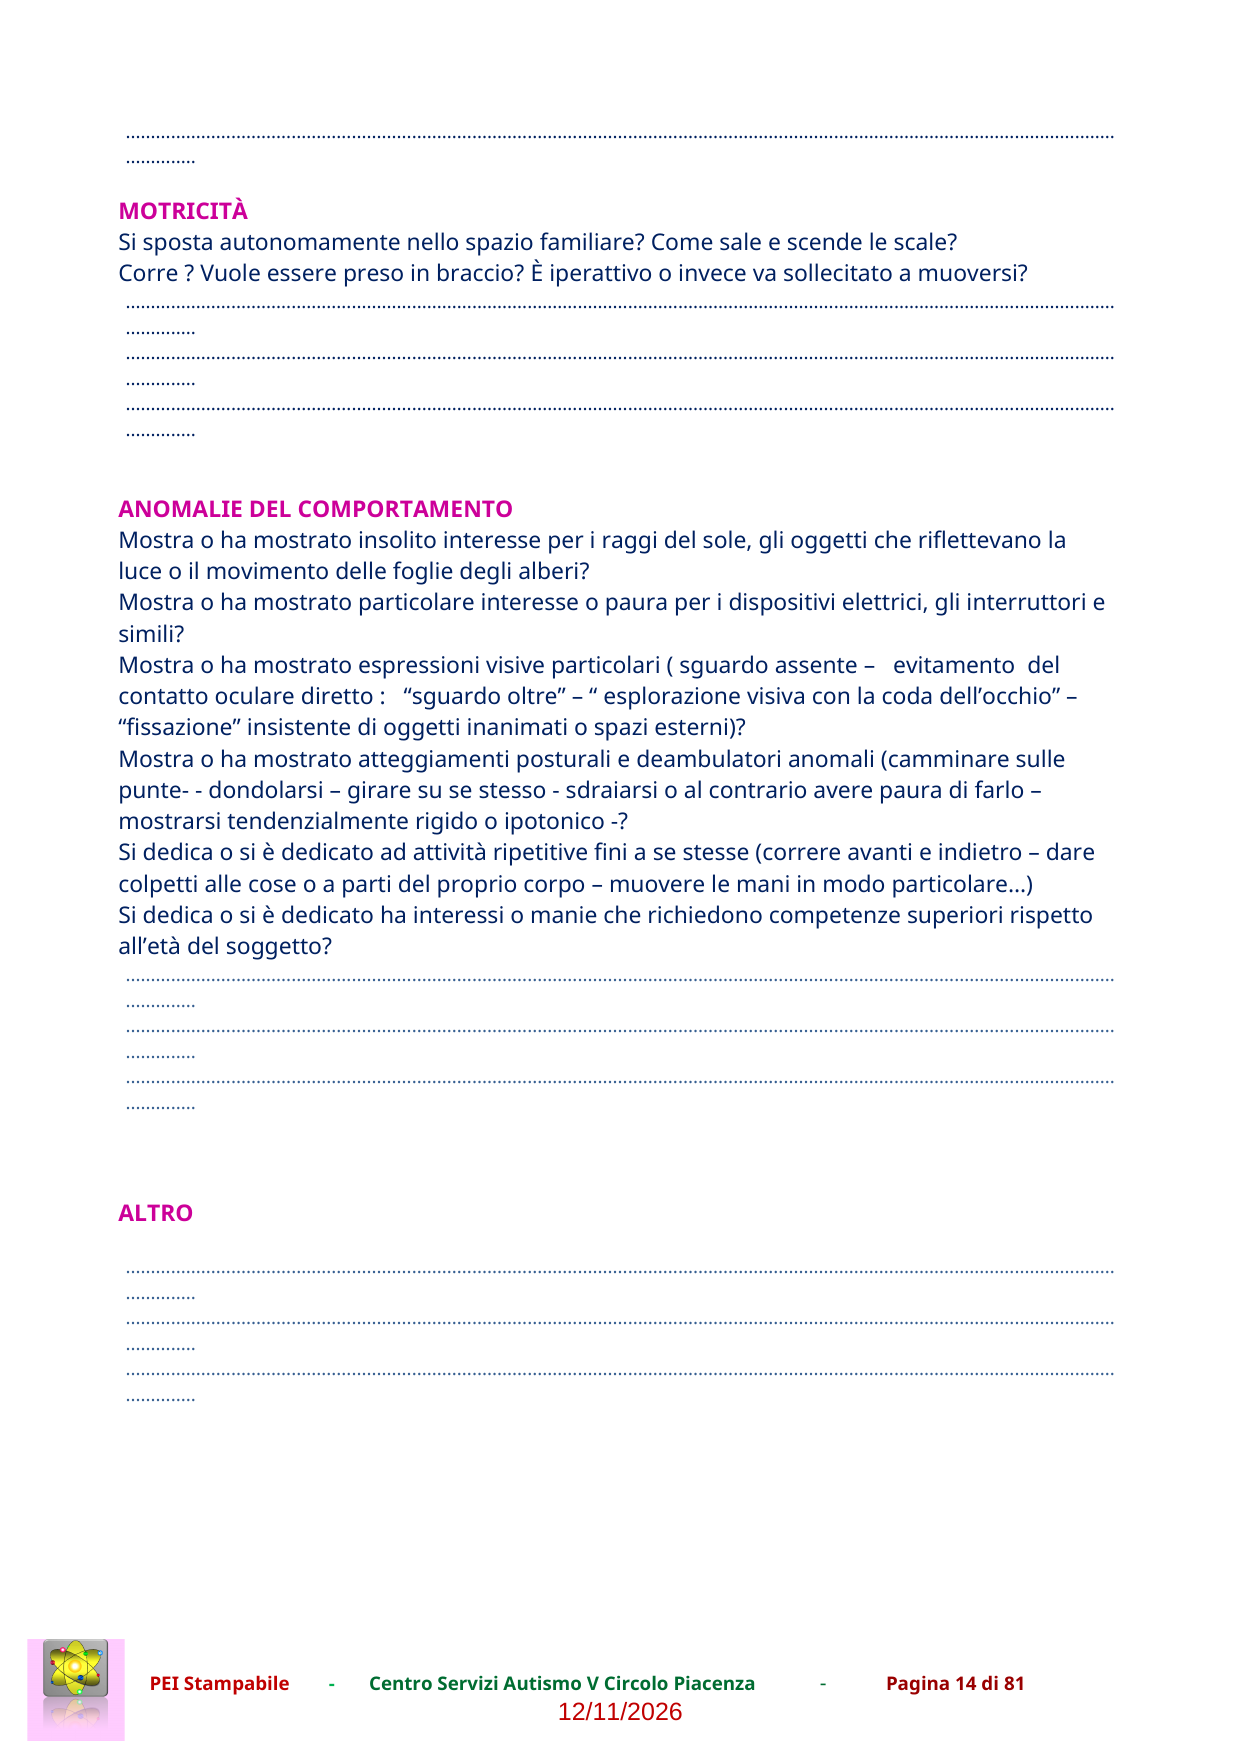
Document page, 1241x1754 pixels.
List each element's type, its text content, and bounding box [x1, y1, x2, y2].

text anomalie del comportamento [118, 493, 1122, 524]
text Corre ? Vuole essere preso in braccio? è iperattivo o invece va sollecitato a muoversi? [118, 257, 1122, 288]
text MOTRICITà [118, 195, 1122, 226]
text Mostra o ha mostrato particolare interesse o paura per i dispositivi elettrici, gli interruttori e simili? [118, 586, 1122, 649]
text Si dedica o si è dedicato ha interessi o manie che richiedono competenze superiori rispetto all’età del soggetto? [118, 899, 1122, 961]
text Si sposta autonomamente nello spazio familiare? Come sale e scende le scale? [118, 226, 1122, 257]
text Mostra o ha mostrato espressioni visive particolari ( sguardo assente – evitamento del contatto oculare diretto : “sguardo oltre” – “ esplorazione visiva con la coda dell’occhio” – “fissazione” insistente di oggetti inanimati o spazi esterni)? [118, 649, 1122, 743]
text Mostra o ha mostrato atteggiamenti posturali e deambulatori anomali (camminare sulle punte- - dondolarsi – girare su se stesso - sdraiarsi o al contrario avere paura di farlo – mostrarsi tendenzialmente rigido o ipotonico -? [118, 743, 1122, 836]
picture [27, 1639, 125, 1741]
text Si dedica o si è dedicato ad attività ripetitive fini a se stesse (correre avanti e indietro – dare colpetti alle cose o a parti del proprio corpo – muovere le mani in modo particolare…) [118, 836, 1122, 899]
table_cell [118, 118, 1122, 169]
text Mostra o ha mostrato insolito interesse per i raggi del sole, gli oggetti che riflettevano la luce o il movimento delle foglie degli alberi? [118, 524, 1122, 586]
text ALTRO [118, 1197, 1122, 1228]
